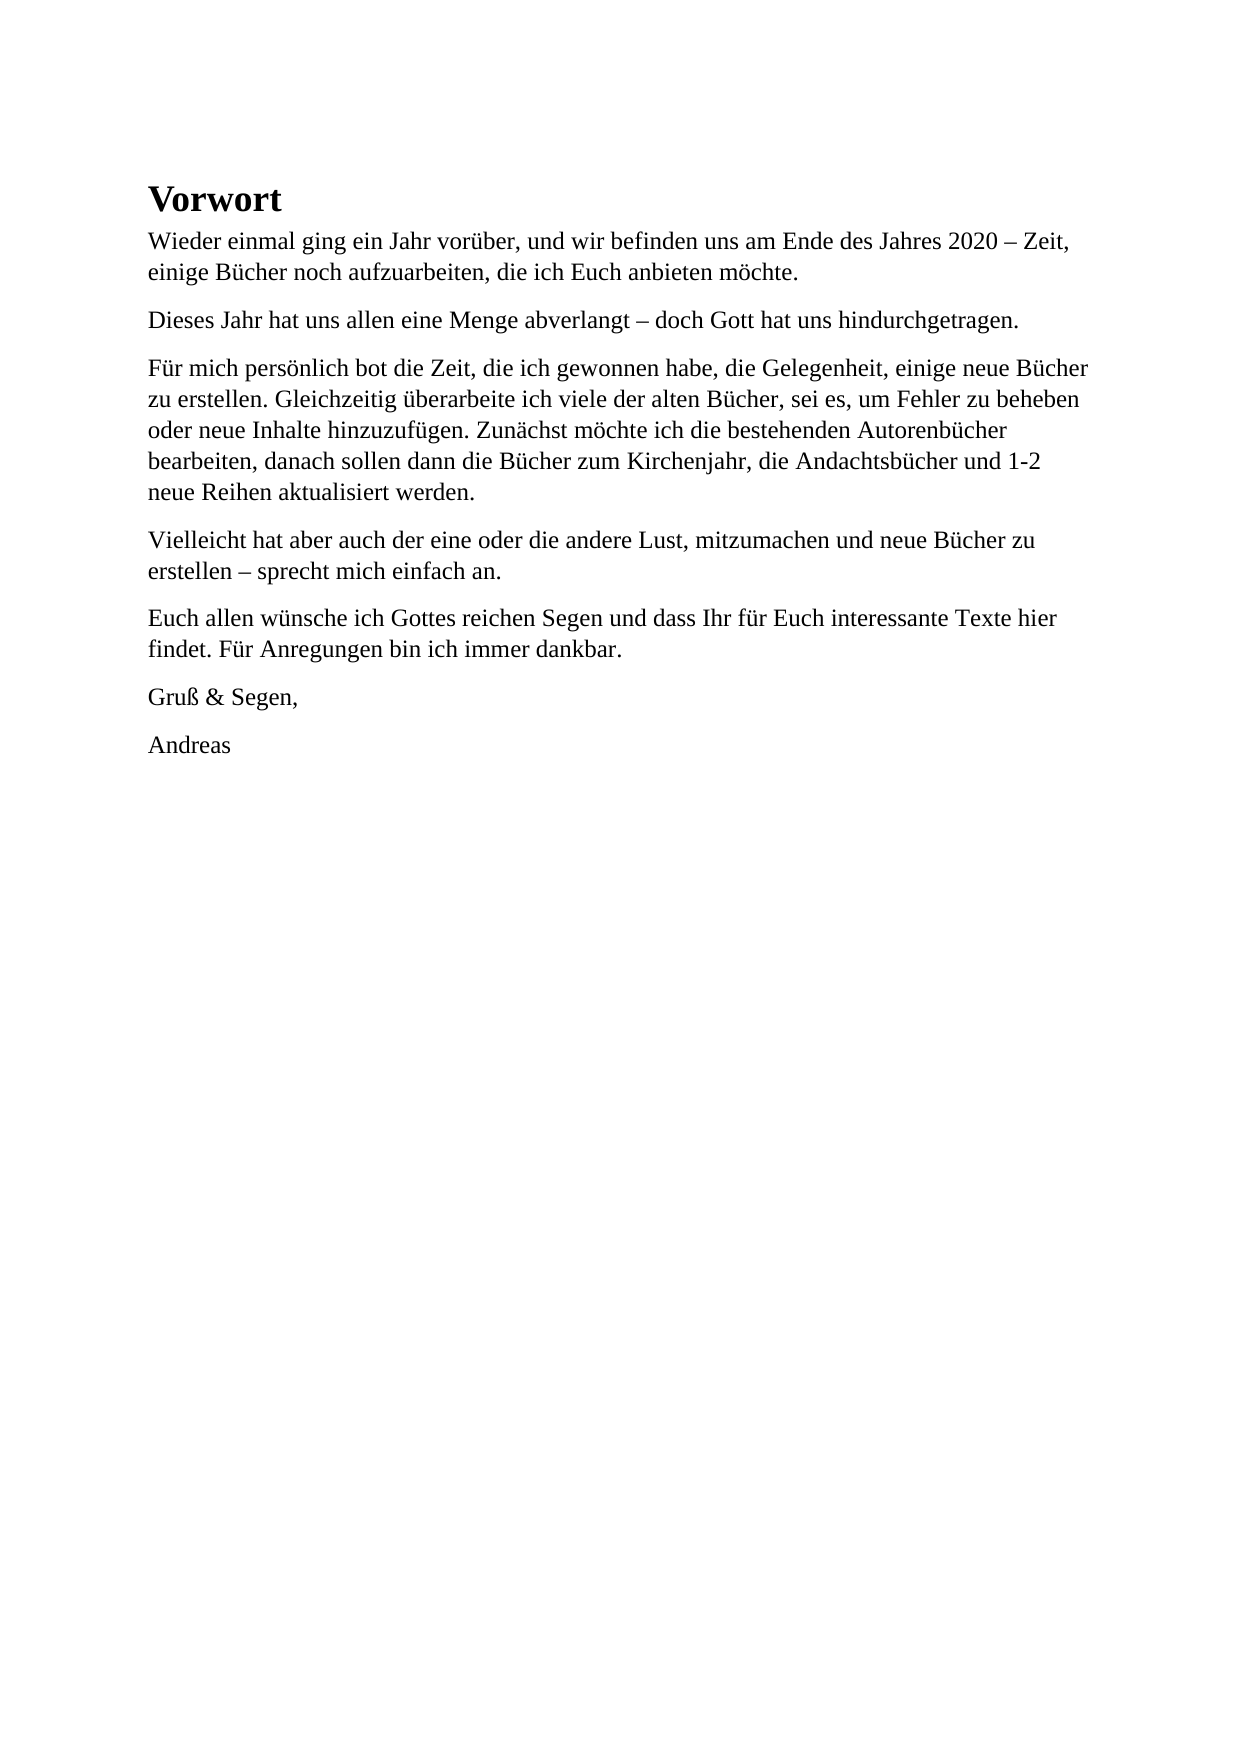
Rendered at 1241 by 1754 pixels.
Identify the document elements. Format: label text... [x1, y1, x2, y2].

text Für mich persönlich bot die Zeit, die ich gewonnen habe, die Gelegenheit, einige neue Bücher zu erstellen. Gleichzeitig überarbeite ich viele der alten Bücher, sei es, um Fehler zu beheben oder neue Inhalte hinzuzufügen. Zunächst möchte ich die bestehenden Autorenbücher bearbeiten, danach sollen dann die Bücher zum Kirchenjahr, die Andachtsbücher und 1-2 neue Reihen aktualisiert werden. [148, 353, 1093, 506]
text Euch allen wünsche ich Gottes reichen Segen und dass Ihr für Euch interessante Texte hier findet. Für Anregungen bin ich immer dankbar. [148, 603, 1093, 663]
text Gruß & Segen, [148, 682, 1093, 711]
text Andreas [148, 730, 1093, 759]
subtitle Vorwort [148, 177, 1093, 220]
text Vielleicht hat aber auch der eine oder die andere Lust, mitzumachen und neue Bücher zu erstellen – sprecht mich einfach an. [148, 525, 1093, 584]
text Wieder einmal ging ein Jahr vorüber, und wir befinden uns am Ende des Jahres 2020 – Zeit, einige Bücher noch aufzuarbeiten, die ich Euch anbieten möchte. [148, 226, 1093, 286]
text Dieses Jahr hat uns allen eine Menge abverlangt – doch Gott hat uns hindurchgetragen. [148, 305, 1093, 334]
